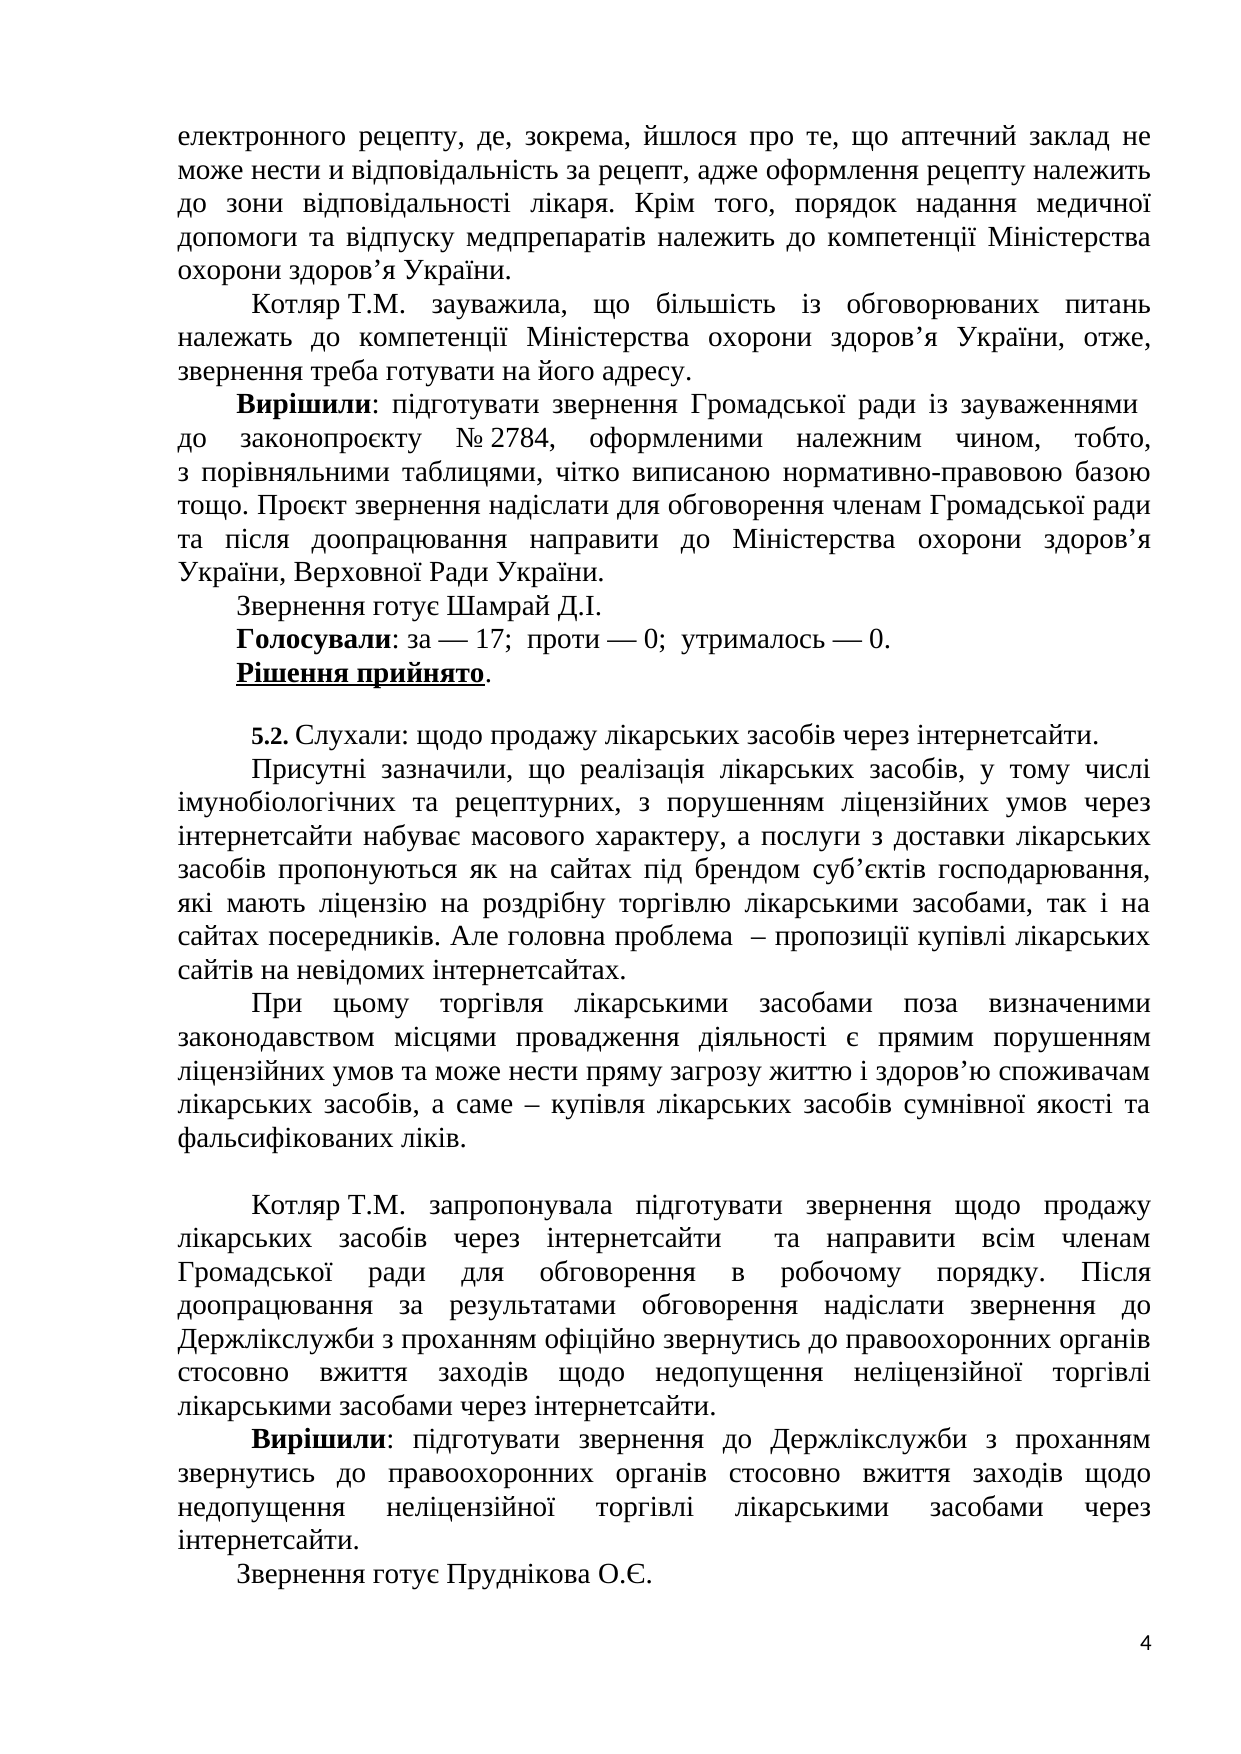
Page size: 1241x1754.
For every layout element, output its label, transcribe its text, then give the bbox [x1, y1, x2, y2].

text 5.2. Слухали: щодо продажу лікарських засобів через інтернетсайти. [177, 717, 1152, 751]
text Рішення прийнято. [177, 655, 1152, 688]
text Голосували: за — 17; проти — 0; утрималось — 0. [177, 621, 1152, 655]
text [177, 118, 1152, 286]
text Звернення готує Шамрай Д.І. [177, 588, 1152, 621]
text Звернення готує Пруднікова О.Є. [236, 1556, 1152, 1589]
text При цьому торгівля лікарськими засобами поза визначеними законодавством місцями провадження діяльності є прямим порушенням ліцензійних умов та може нести пряму загрозу життю і здоров’ю споживачам лікарських засобів, а саме – купівля лікарських засобів сумнівної якості та фальсифікованих ліків. [177, 986, 1152, 1153]
text Котляр Т.М. запропонувала підготувати звернення щодо продажу лікарських засобів через інтернетсайти та направити всім членам Громадської ради для обговорення в робочому порядку. Після доопрацювання за результатами обговорення надіслати звернення до Держлікслужби з проханням офіційно звернутись до правоохоронних органів стосовно вжиття заходів щодо недопущення неліцензійної торгівлі лікарськими засобами через інтернетсайти. [177, 1187, 1152, 1422]
text Вирішили: підготувати звернення до Держлікслужби з проханням звернутись до правоохоронних органів стосовно вжиття заходів щодо недопущення неліцензійної торгівлі лікарськими засобами через інтернетсайти. [177, 1422, 1152, 1556]
text Котляр Т.М. зауважила, що більшість із обговорюваних питань належать до компетенції Міністерства охорони здоров’я України, отже, звернення треба готувати на його адресу. [177, 286, 1152, 387]
text Присутні зазначили, що реалізація лікарських засобів, у тому числі імунобіологічних та рецептурних, з порушенням ліцензійних умов через інтернетсайти набуває масового характеру, а послуги з доставки лікарських засобів пропонуються як на сайтах під брендом суб’єктів господарювання, які мають ліцензію на роздрібну торгівлю лікарськими засобами, так і на сайтах посередників. Але головна проблема – пропозиції купівлі лікарських сайтів на невідомих інтернетсайтах. [177, 751, 1152, 986]
text Вирішили: підготувати звернення Громадської ради із зауваженнями до законопроєкту № 2784, оформленими належним чином, тобто, з порівняльними таблицями, чітко виписаною нормативно-правовою базою тощо. Проєкт звернення надіслати для обговорення членам Громадської ради та після доопрацювання направити до Міністерства охорони здоров’я України, Верховної Ради України. [177, 387, 1152, 588]
